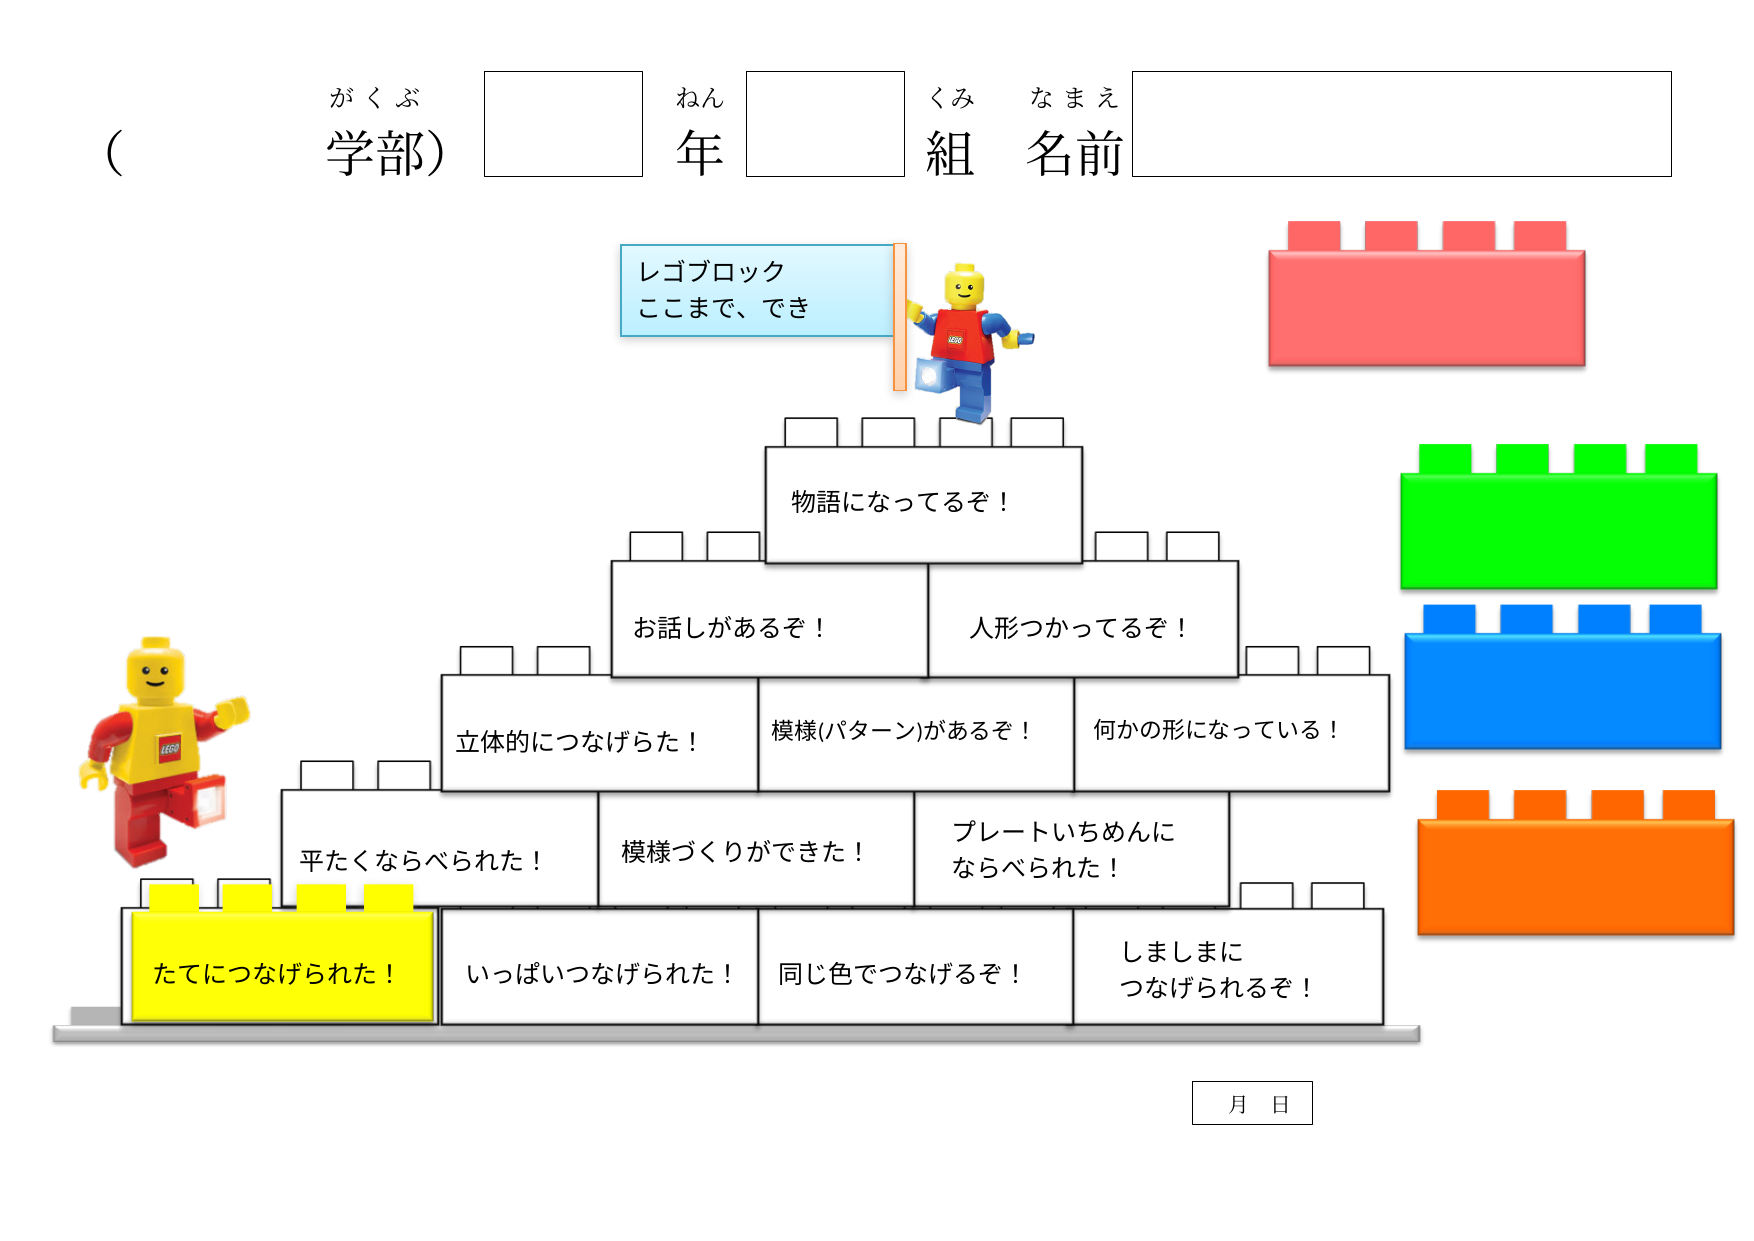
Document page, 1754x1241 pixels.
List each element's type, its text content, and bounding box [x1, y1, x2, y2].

picture [43, 251, 1730, 1050]
picture [1409, 787, 1743, 948]
text （ ） [75, 76, 1679, 189]
picture [1260, 218, 1594, 379]
